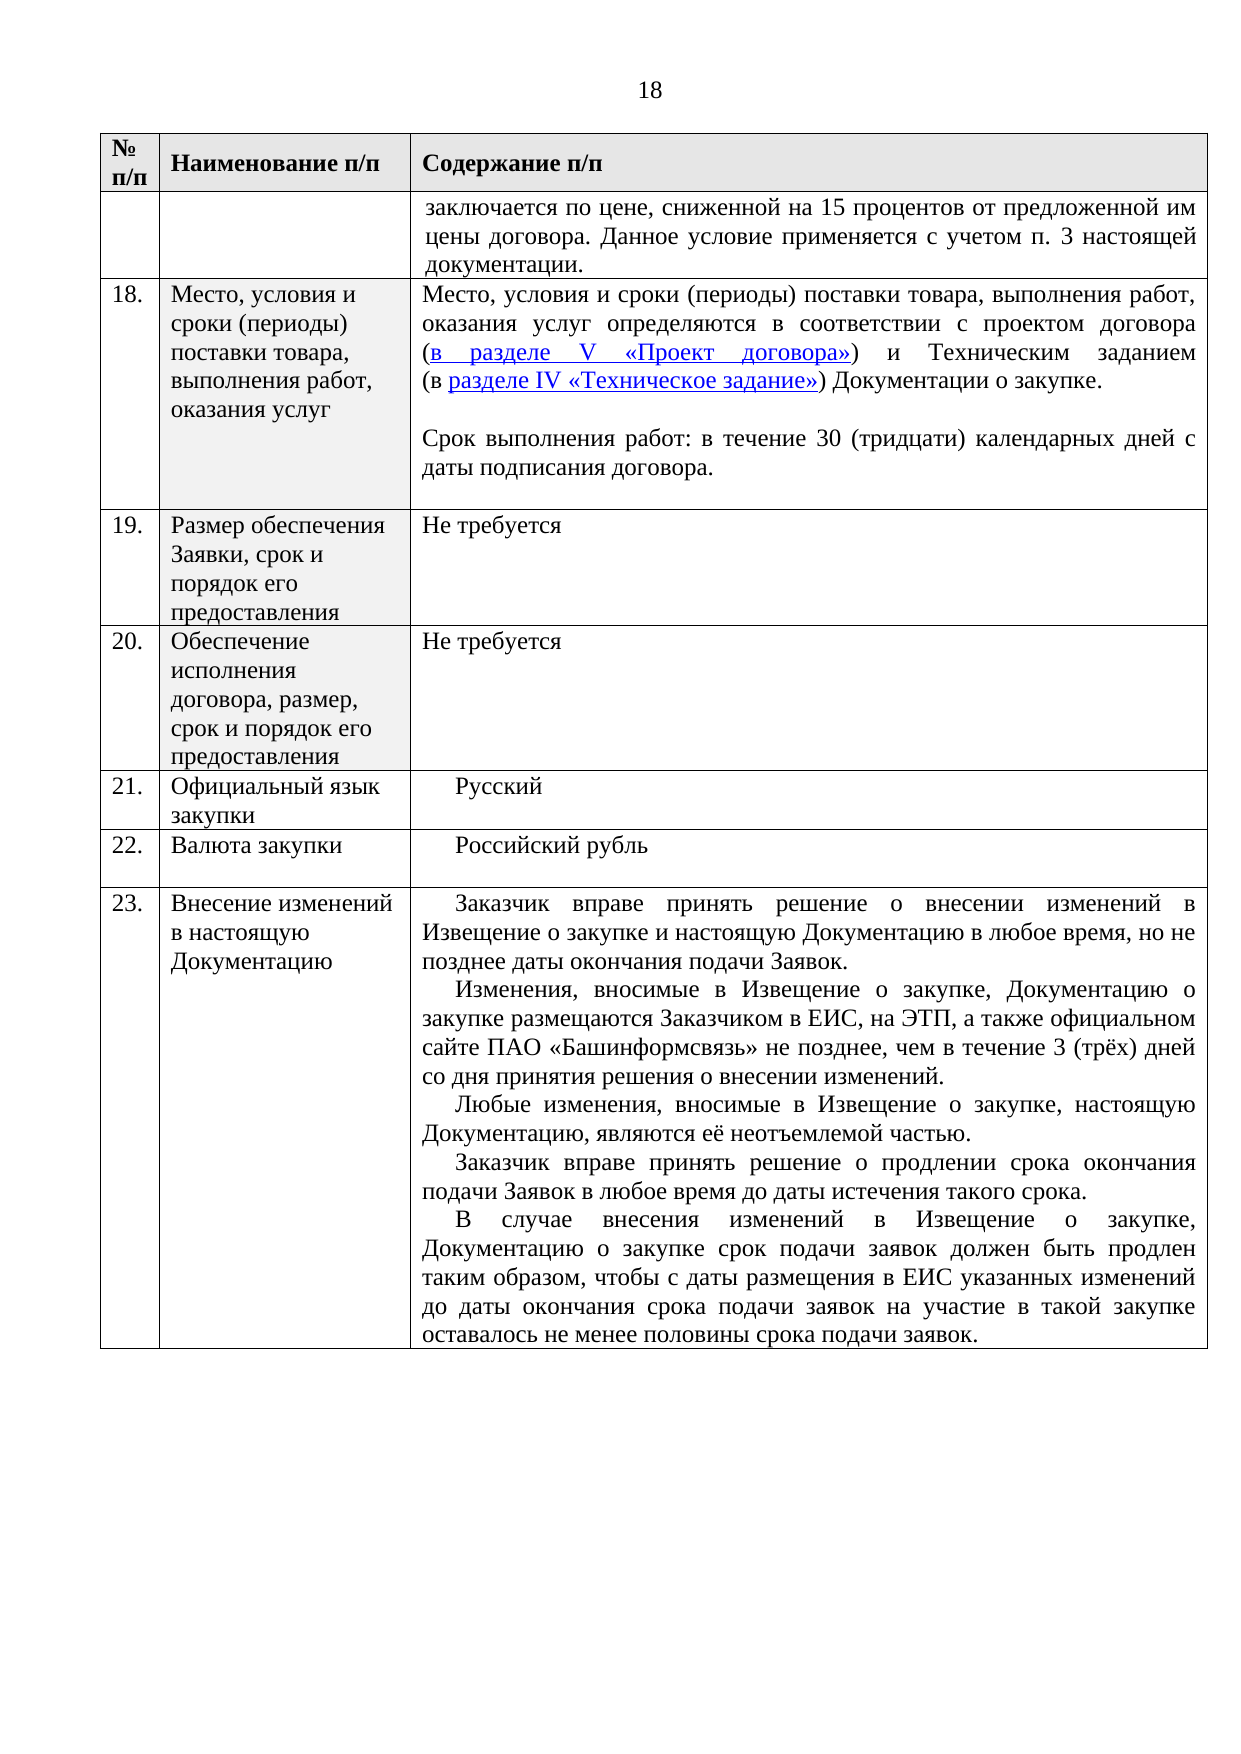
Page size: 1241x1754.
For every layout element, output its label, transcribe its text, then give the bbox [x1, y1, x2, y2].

table_cell Не требуется [411, 510, 1207, 625]
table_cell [411, 192, 1207, 278]
table_cell Внесение изменений в настоящую Документацию [160, 888, 410, 1348]
table_cell Заказчик вправе принять решение о внесении изменений в Извещение о закупке и настоящую Документацию в любое время, но не позднее даты окончания подачи Заявок. Изменения, вносимые в Извещение о закупке, Документацию о закупке размещаются Заказчиком в ЕИС, на ЭТП, а также официальном сайте ПАО «Башинформсвязь» не позднее, чем в течение 3 (трёх) дней со дня принятия решения о внесении изменений. Любые изменения, вносимые в Извещение о закупке, настоящую Документацию, являются её неотъемлемой частью. Заказчик вправе принять решение о продлении срока окончания подачи Заявок в любое время до даты истечения такого срока. В случае внесения изменений в Извещение о закупке, Документацию о закупке срок подачи заявок должен быть продлен таким образом, чтобы с даты размещения в ЕИС указанных изменений до даты окончания срока подачи заявок на участие в такой закупке оставалось не менее половины срока подачи заявок. [411, 888, 1207, 1348]
table_cell Место, условия и сроки (периоды) поставки товара, выполнения работ, оказания услуг определяются в соответствии с проектом договора (в разделе V «Проект договора») и Техническим заданием (в разделе IV «Техническое задание») Документации о закупке. Срок выполнения работ: в течение 30 (тридцати) календарных дней с даты подписания договора. [411, 279, 1207, 509]
table_cell [101, 510, 159, 625]
table_cell [101, 830, 159, 887]
table_header № п/п [101, 134, 159, 191]
table_cell Официальный язык закупки [160, 771, 410, 829]
table_cell Русский [411, 771, 1207, 829]
table_cell Российский рубль [411, 830, 1207, 887]
table_cell Валюта закупки [160, 830, 410, 887]
table_cell [101, 626, 159, 770]
table_cell [101, 192, 159, 278]
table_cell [160, 192, 410, 278]
table_cell Не требуется [411, 626, 1207, 770]
table_cell Место, условия и сроки (периоды) поставки товара, выполнения работ, оказания услуг [160, 279, 410, 509]
table_header Наименование п/п [160, 134, 410, 191]
table_cell [101, 888, 159, 1348]
table_cell Обеспечение исполнения договора, размер, срок и порядок его предоставления [160, 626, 410, 770]
table_cell [101, 279, 159, 509]
table_header Содержание п/п [411, 134, 1207, 191]
table_cell Размер обеспечения Заявки, срок и порядок его предоставления [160, 510, 410, 625]
table_cell [101, 771, 159, 829]
